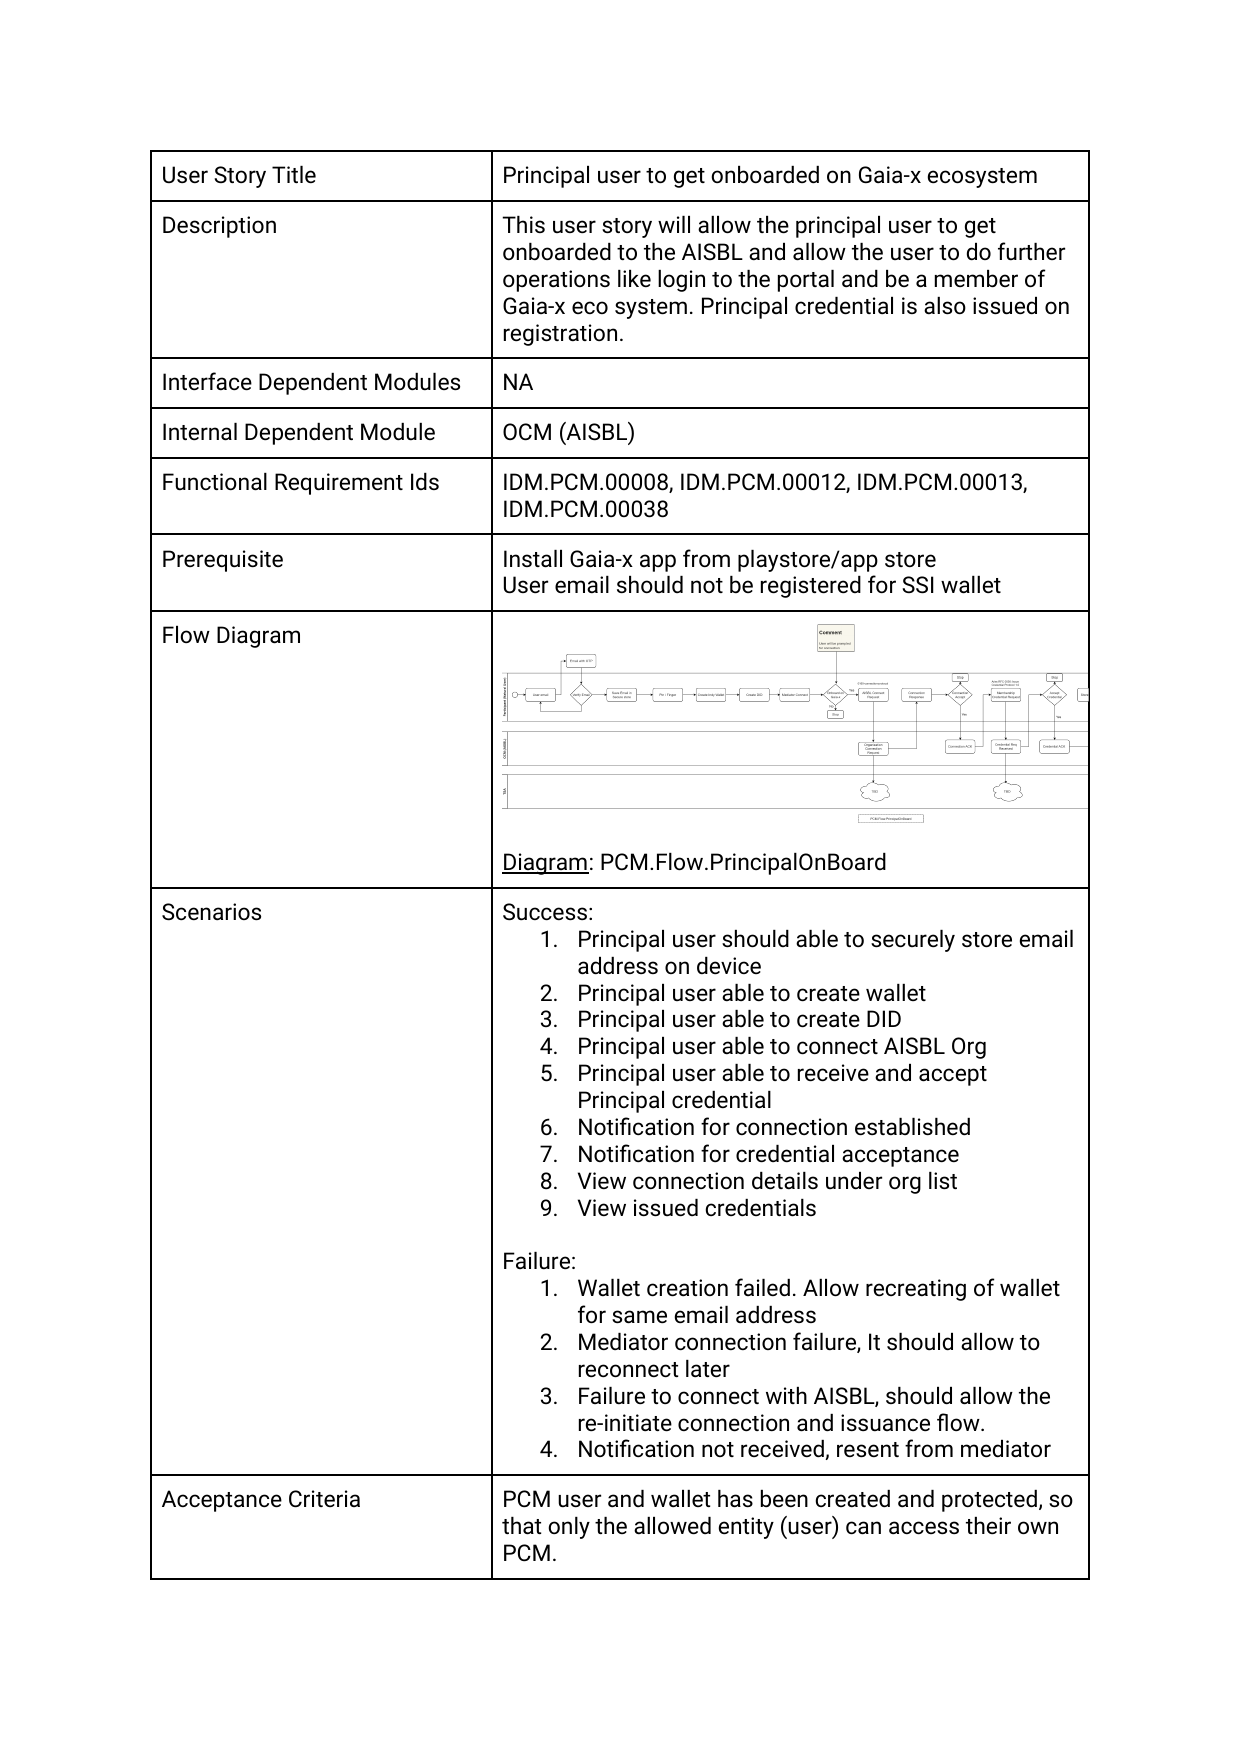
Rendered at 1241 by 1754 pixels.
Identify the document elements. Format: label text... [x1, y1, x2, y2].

picture [502, 622, 1089, 823]
table_cell PCM user and wallet has been created and protected, so that only the allowed entity (user) can access their own PCM. [493, 1476, 1088, 1577]
table_cell Description [152, 202, 491, 357]
table_cell Scenarios [152, 889, 491, 1474]
table_cell Prerequisite [152, 535, 491, 610]
table_cell Acceptance Criteria [152, 1476, 491, 1577]
table_header User Story Title [152, 152, 491, 200]
table_cell IDM.PCM.00008, IDM.PCM.00012, IDM.PCM.00013, IDM.PCM.00038 [493, 459, 1088, 533]
table_cell Functional Requirement Ids [152, 459, 491, 533]
table_cell Diagram: PCM.Flow.PrincipalOnBoard [493, 612, 1088, 887]
table_cell NA [493, 359, 1088, 407]
table_cell Interface Dependent Modules [152, 359, 491, 407]
table_cell OCM (AISBL) [493, 409, 1088, 457]
table_cell Internal Dependent Module [152, 409, 491, 457]
table_cell This user story will allow the principal user to get onboarded to the AISBL and allow the user to do further operations like login to the portal and be a member of Gaia-x eco system. Principal credential is also issued on registration. [493, 202, 1088, 357]
table_cell Install Gaia-x app from playstore/app store User email should not be registered for SSI wallet [493, 535, 1088, 610]
table_header Principal user to get onboarded on Gaia-x ecosystem [493, 152, 1088, 200]
table_cell Success: Principal user should able to securely store email address on device Principal user able to create wallet Principal user able to create DID Principal user able to connect AISBL Org Principal user able to receive and accept Principal credential Notification for connection established Notification for credential acceptance View connection details under org list View issued credentials Failure: Wallet creation failed. Allow recreating of wallet for same email address Mediator connection failure, It should allow to reconnect later Failure to connect with AISBL, should allow the re-initiate connection and issuance flow. Notification not received, resent from mediator [493, 889, 1088, 1474]
table_cell Flow Diagram [152, 612, 491, 887]
